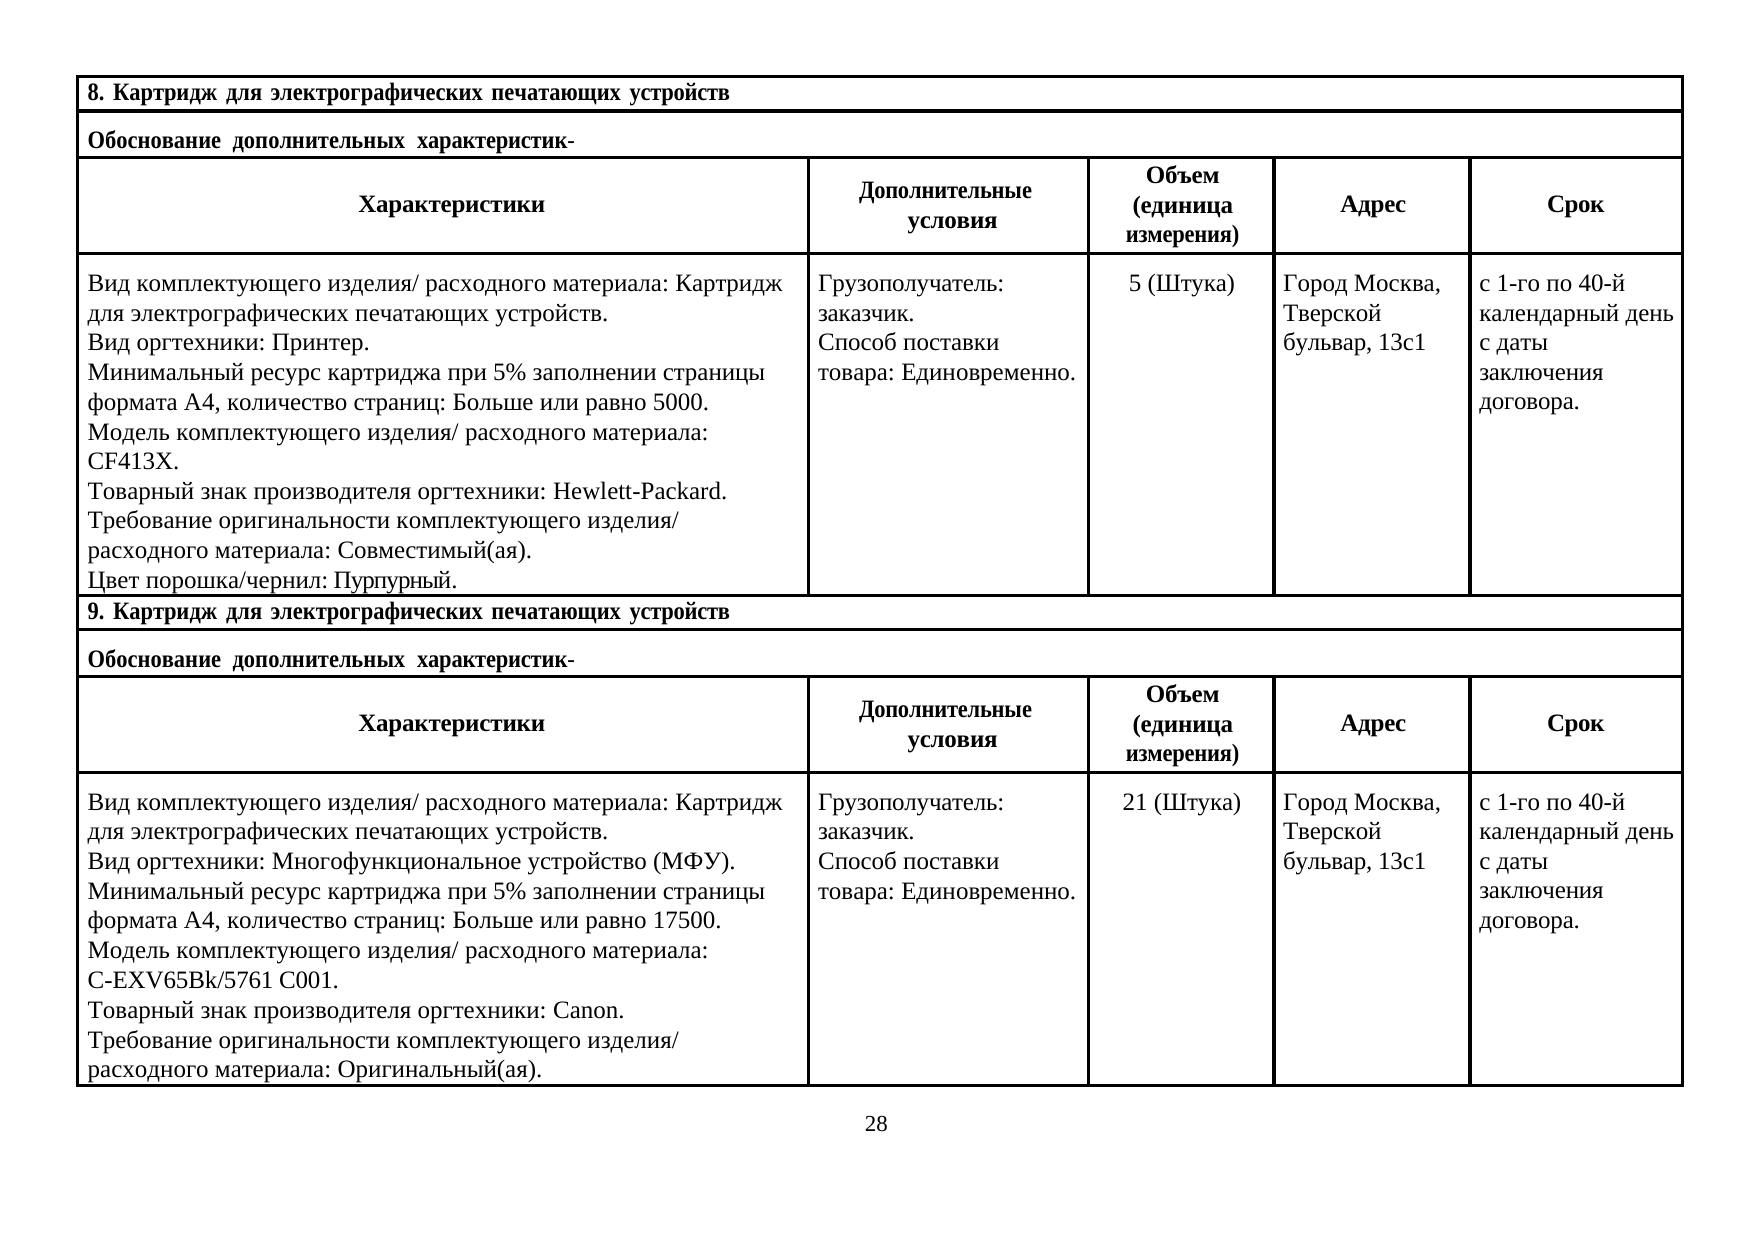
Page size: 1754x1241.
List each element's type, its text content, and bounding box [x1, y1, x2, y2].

table_cell 21 (Штука) [1090, 774, 1272, 1084]
table_cell Обоснование дополнительных характеристик- [79, 113, 1681, 156]
table_cell Срок [1472, 159, 1681, 252]
table_cell Адрес [1276, 159, 1468, 252]
table_cell Характеристики [79, 159, 807, 252]
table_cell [79, 774, 807, 1084]
table_cell 9. Картридж для электрографических печатающих устройств [79, 597, 1681, 628]
table_cell Грузополучатель: заказчик. Способ поставки товара: Единовременно. [810, 255, 1087, 594]
table_cell Объем (единица измерения) [1090, 159, 1272, 252]
table_cell Вид комплектующего изделия/ расходного материала: Картридж для электрографических печатающих устройств. Вид оргтехники: Принтер. Минимальный ресурс картриджа при 5% заполнении страницы формата А4, количество страниц: Больше или равно 5000. Модель комплектующего изделия/ расходного материала: CF413X. Товарный знак производителя оргтехники: Hewlett-Packard. Требование оригинальности комплектующего изделия/ расходного материала: Совместимый(ая). Цвет порошка/чернил: Пурпурный. [79, 255, 807, 594]
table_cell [1472, 774, 1681, 1084]
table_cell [810, 774, 1087, 1084]
table_cell Дополнительные условия [810, 678, 1087, 771]
table_cell Срок [1472, 678, 1681, 771]
table_cell Адрес [1276, 678, 1468, 771]
table_cell Город Москва, Тверской бульвар, 13с1 [1276, 255, 1468, 594]
table_cell Дополнительные условия [810, 159, 1087, 252]
table_header 8. Картридж для электрографических печатающих устройств [79, 78, 1681, 109]
table_cell c 1-го по 40-й календарный день c даты заключения договора. [1472, 255, 1681, 594]
table_cell Объем (единица измерения) [1090, 678, 1272, 771]
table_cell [1276, 774, 1468, 1084]
table_cell Характеристики [79, 678, 807, 771]
table_cell 5 (Штука) [1090, 255, 1272, 594]
table_cell Обоснование дополнительных характеристик- [79, 631, 1681, 675]
